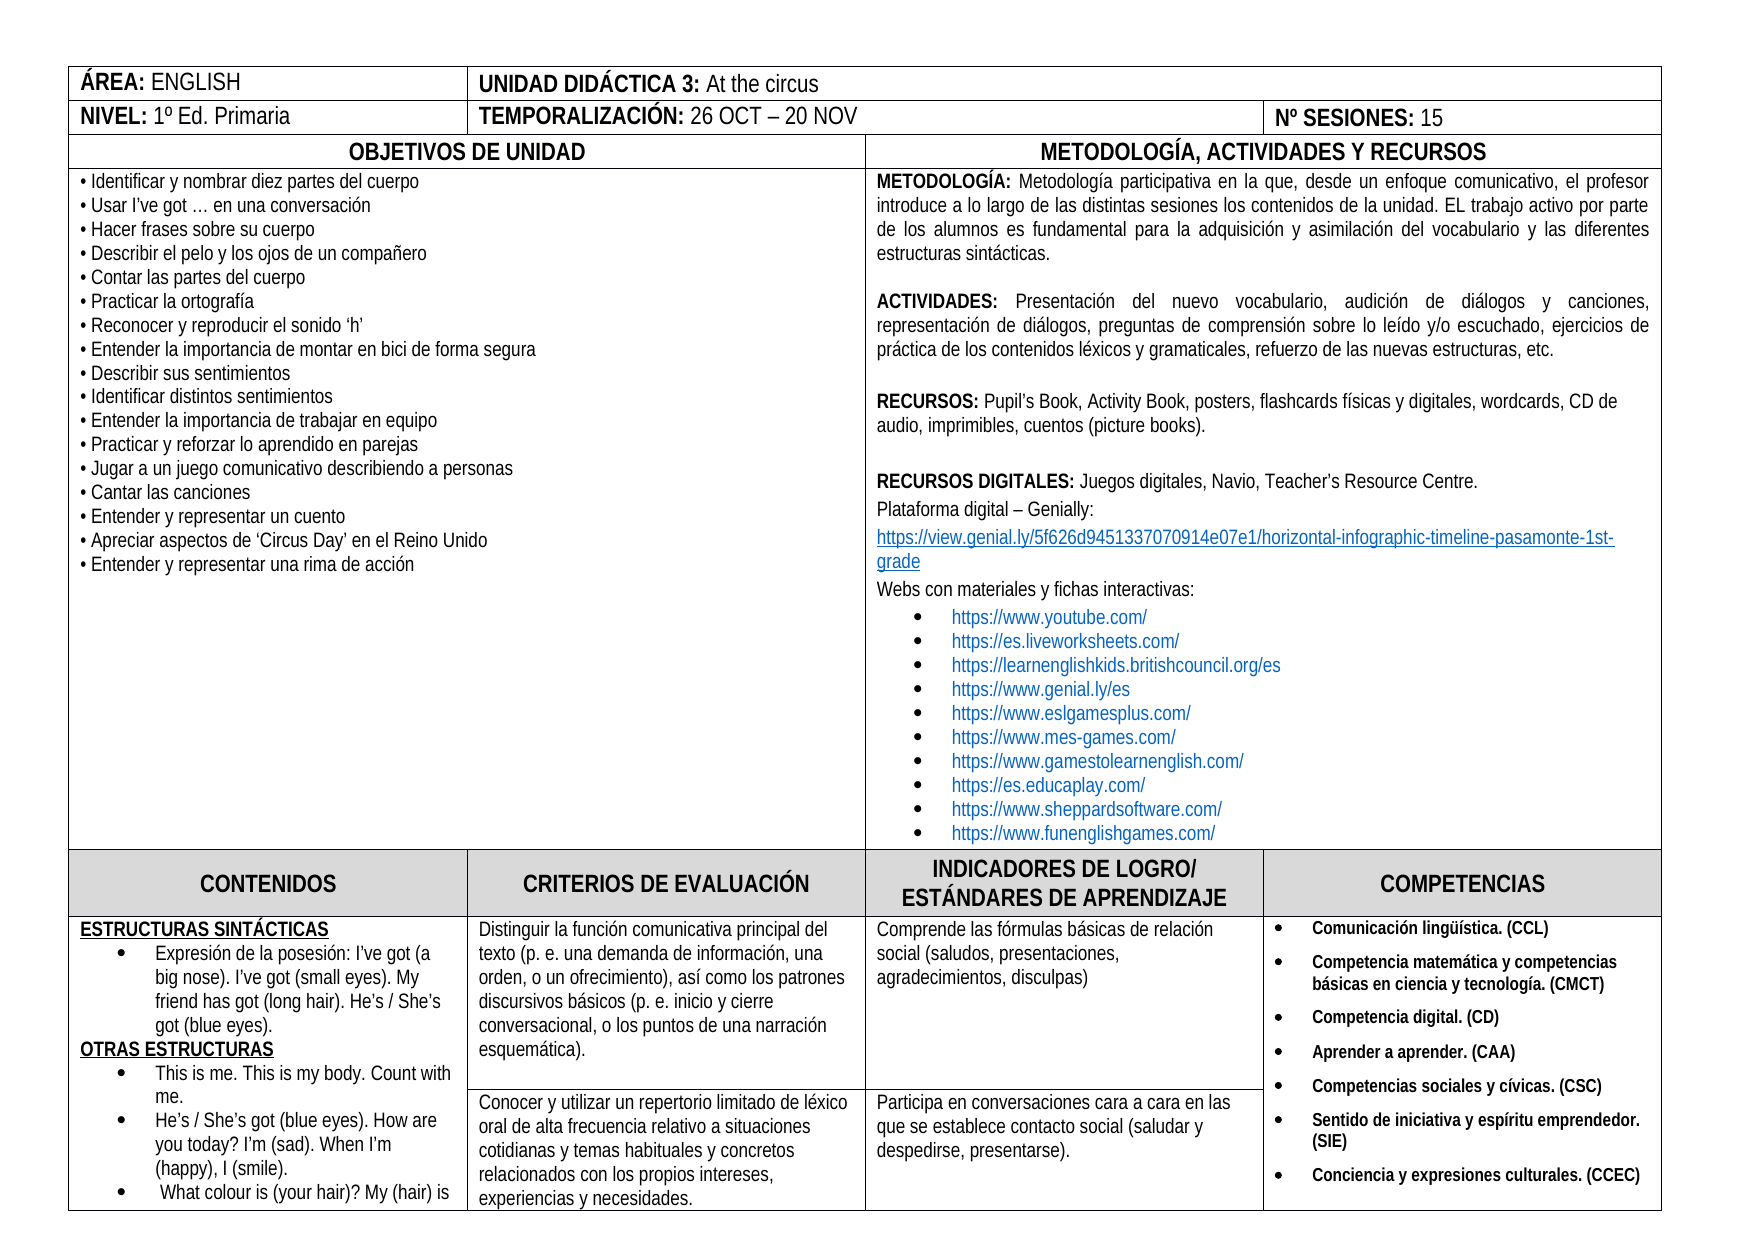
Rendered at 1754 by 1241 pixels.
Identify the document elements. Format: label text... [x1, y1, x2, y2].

table_cell Distinguir la función comunicativa principal del texto (p. e. una demanda de información, una orden, o un ofrecimiento), así como los patrones discursivos básicos (p. e. inicio y cierre conversacional, o los puntos de una narración esquemática). [468, 917, 865, 1089]
table_cell Participa en conversaciones cara a cara en las que se establece contacto social (saludar y despedirse, presentarse). [866, 1090, 1263, 1210]
table_header ÁREA: ENGLISH [69, 67, 467, 100]
table_cell METODOLOGÍA: Metodología participativa en la que, desde un enfoque comunicativo, el profesor introduce a lo largo de las distintas sesiones los contenidos de la unidad. EL trabajo activo por parte de los alumnos es fundamental para la adquisición y asimilación del vocabulario y las diferentes estructuras sintácticas. ACTIVIDADES: Presentación del nuevo vocabulario, audición de diálogos y canciones, representación de diálogos, preguntas de comprensión sobre lo leído y/o escuchado, ejercicios de práctica de los contenidos léxicos y gramaticales, refuerzo de las nuevas estructuras, etc. RECURSOS: Pupil’s Book, Activity Book, posters, flashcards físicas y digitales, wordcards, CD de audio, imprimibles, cuentos (picture books). RECURSOS DIGITALES: Juegos digitales, Navio, Teacher’s Resource Centre. Plataforma digital – Genially: https://view.genial.ly/5f626d9451337070914e07e1/horizontal-infographic-timeline-pasamonte-1st-grade Webs con materiales y fichas interactivas: https://www.youtube.com/ https://es.liveworksheets.com/ https://learnenglishkids.britishcouncil.org/es https://www.genial.ly/es https://www.eslgamesplus.com/ https://www.mes-games.com/ https://www.gamestolearnenglish.com/ https://es.educaplay.com/ https://www.sheppardsoftware.com/ https://www.funenglishgames.com/ [866, 169, 1661, 849]
table_cell Conocer y utilizar un repertorio limitado de léxico oral de alta frecuencia relativo a situaciones cotidianas y temas habituales y concretos relacionados con los propios intereses, experiencias y necesidades. [468, 1090, 865, 1210]
table_cell ESTRUCTURAS SINTÁCTICAS Expresión de la posesión: I’ve got (a big nose). I’ve got (small eyes). My friend has got (long hair). He’s / She’s got (blue eyes). OTRAS ESTRUCTURAS This is me. This is my body. Count with me. He’s / She’s got (blue eyes). How are you today? I’m (sad). When I’m (happy), I (smile). What colour is (your hair)? My (hair) is (black). What colour are (your eyes)? My eyes are (brown). He’s / She’s fantastic. We’re (different). We’re (friends). We’re (in the garden). We can do it. My clown has got (a big nose). My clown has got (red hair). FUNCIONES COMUNICATIVAS Identificación y producción oral distintas partes del cuerpo. Comprensión y representación un diálogo de gramática Opiniones sobre el cuento Descripción del pelo y de los ojos de otras personas Juegos comunicativos VOCABULARIO Partes del cuerpo. Color del pelo. EXTENSION: Más partes del cuerpo OTRO: El circo. Verbos de emociones VOCABULARIO DE REPASO: Números del 1 al 10 Juguetes [69, 917, 467, 1210]
table_cell METODOLOGÍA, ACTIVIDADES Y RECURSOS [866, 135, 1661, 168]
table_cell COMPETENCIAS [1264, 850, 1661, 916]
table_cell CRITERIOS DE EVALUACIÓN [468, 850, 865, 916]
table_cell Comunicación lingüística. (CCL) Competencia matemática y competencias básicas en ciencia y tecnología. (CMCT) Competencia digital. (CD) Aprender a aprender. (CAA) Competencias sociales y cívicas. (CSC) Sentido de iniciativa y espíritu emprendedor. (SIE) Conciencia y expresiones culturales. (CCEC) [1264, 917, 1661, 1210]
table_cell OBJETIVOS DE UNIDAD [69, 135, 865, 168]
table_cell CONTENIDOS [69, 850, 467, 916]
table_cell NIVEL: 1º Ed. Primaria [69, 101, 467, 134]
table_cell TEMPORALIZACIÓN: 26 OCT – 20 NOV [468, 101, 1263, 134]
table_cell Comprende las fórmulas básicas de relación social (saludos, presentaciones, agradecimientos, disculpas) [866, 917, 1263, 1089]
table_cell • Identificar y nombrar diez partes del cuerpo • Usar I’ve got … en una conversación • Hacer frases sobre su cuerpo • Describir el pelo y los ojos de un compañero • Contar las partes del cuerpo • Practicar la ortografía • Reconocer y reproducir el sonido ‘h’ • Entender la importancia de montar en bici de forma segura • Describir sus sentimientos • Identificar distintos sentimientos • Entender la importancia de trabajar en equipo • Practicar y reforzar lo aprendido en parejas • Jugar a un juego comunicativo describiendo a personas • Cantar las canciones • Entender y representar un cuento • Apreciar aspectos de ‘Circus Day’ en el Reino Unido • Entender y representar una rima de acción [69, 169, 865, 849]
table_header UNIDAD DIDÁCTICA 3: At the circus [468, 67, 1661, 100]
table_cell Nº SESIONES: 15 [1264, 101, 1661, 134]
table_cell INDICADORES DE LOGRO/ ESTÁNDARES DE APRENDIZAJE [866, 850, 1263, 916]
